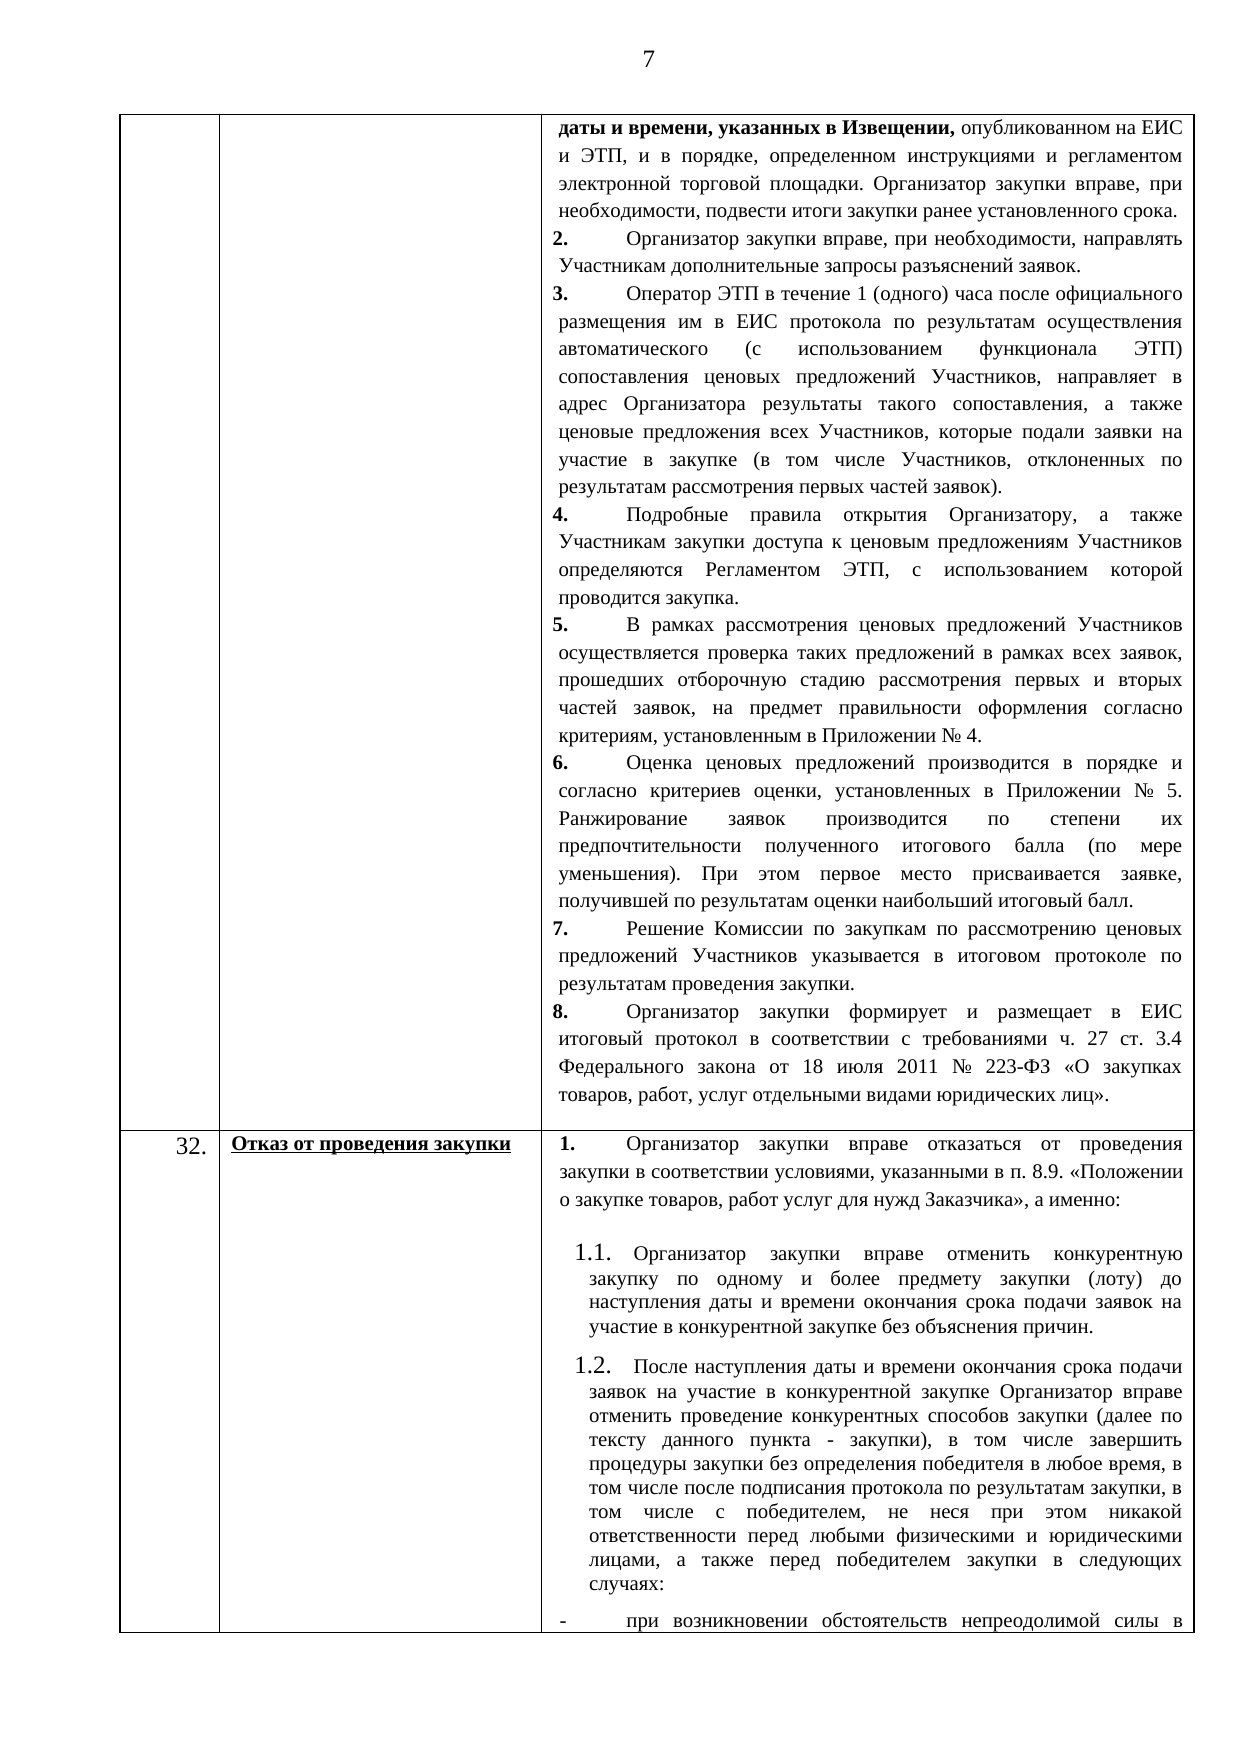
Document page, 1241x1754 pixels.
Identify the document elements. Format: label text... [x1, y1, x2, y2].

table_cell [121, 115, 219, 1130]
table_cell [121, 1131, 219, 1632]
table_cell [542, 1131, 1193, 1632]
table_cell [220, 1131, 541, 1632]
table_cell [220, 115, 541, 1130]
